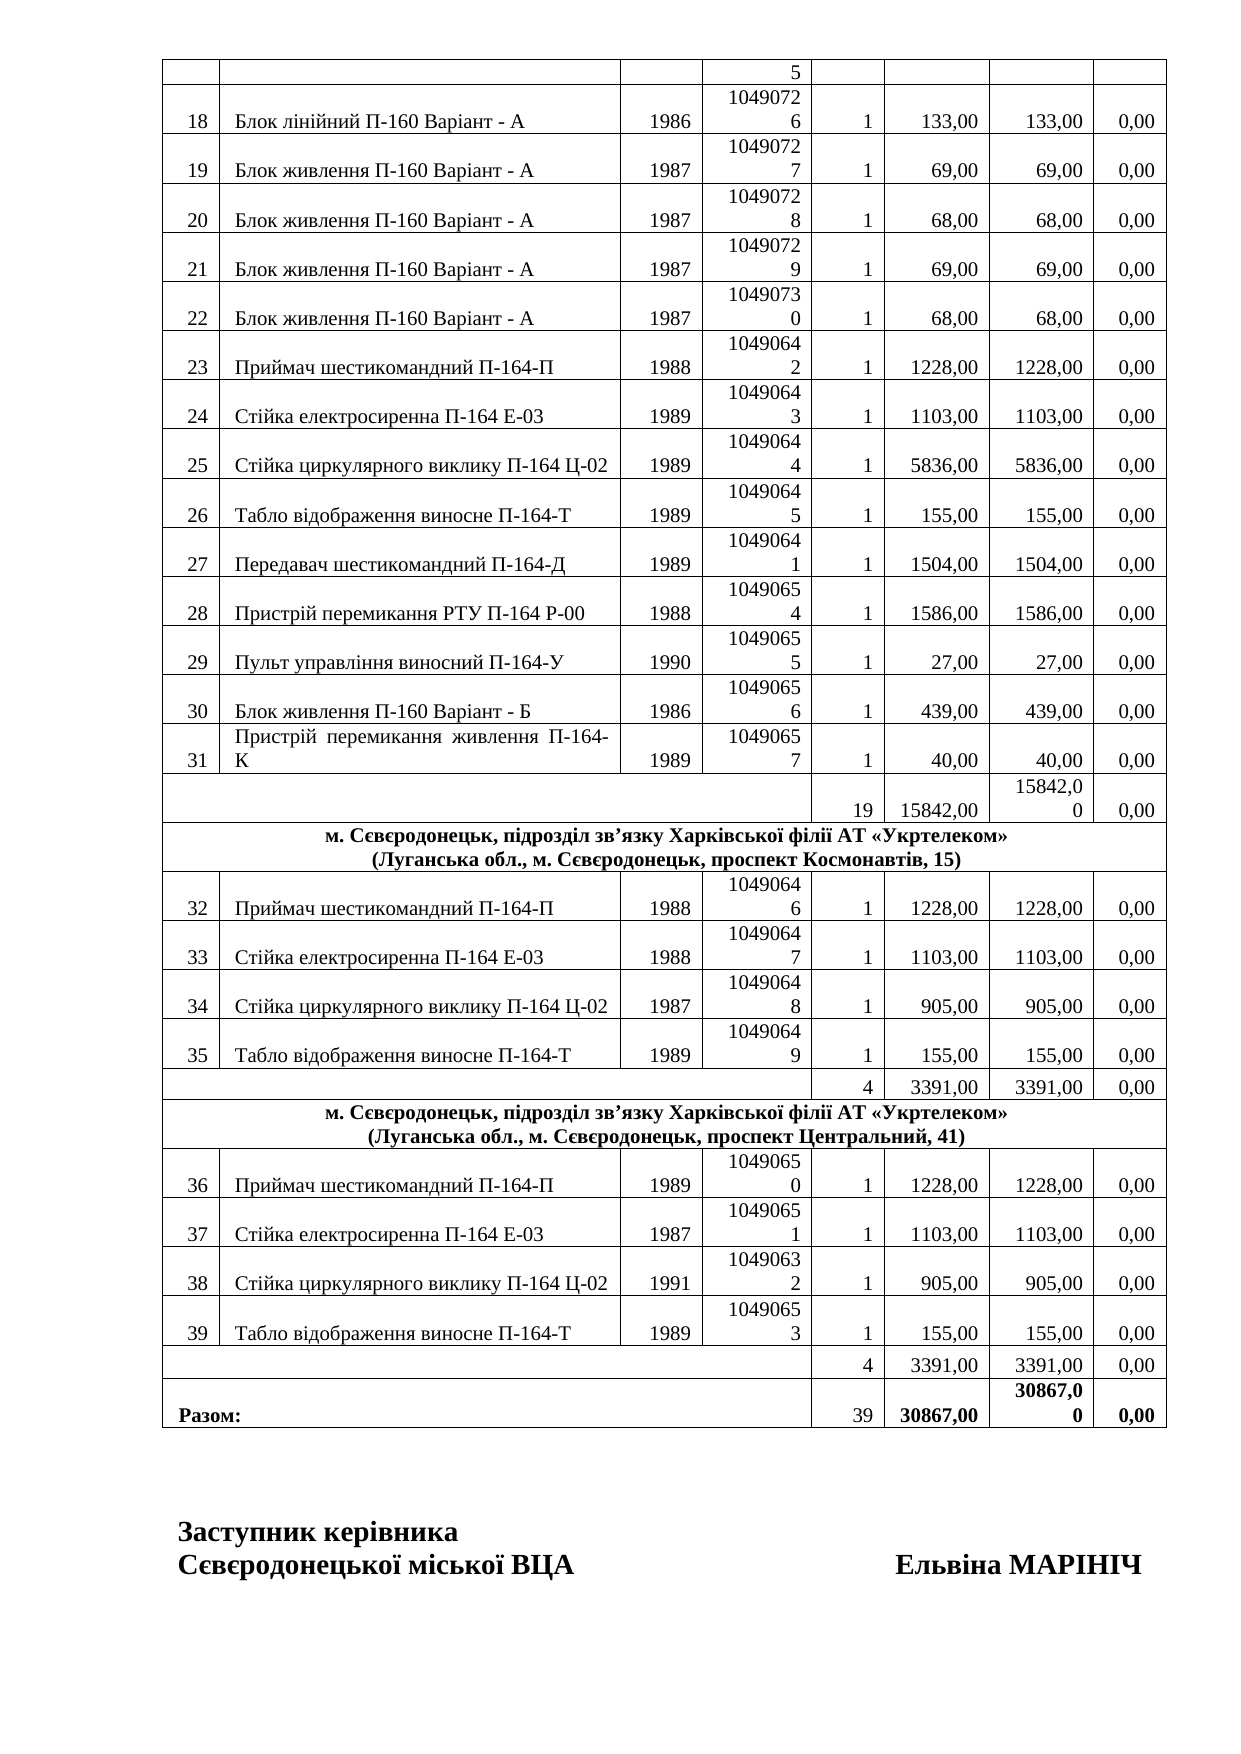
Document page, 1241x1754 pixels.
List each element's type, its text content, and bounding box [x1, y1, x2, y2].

table_cell 69,00 [885, 134, 989, 182]
table_cell 1 [812, 528, 884, 576]
table_cell 1103,00 [885, 380, 989, 428]
table_cell 0,00 [1094, 184, 1166, 232]
table_cell 1 [812, 429, 884, 477]
table_cell 1504,00 [885, 528, 989, 576]
table_cell 1987 [621, 134, 702, 182]
table_cell 0,00 [1094, 1247, 1166, 1295]
table_cell Стійка циркулярного виклику П-164 Ц-02 [220, 1247, 620, 1295]
table_cell 0,00 [1094, 233, 1166, 281]
table_cell 155,00 [885, 1019, 989, 1067]
table_cell 1989 [621, 1019, 702, 1067]
table_cell 1 [812, 85, 884, 133]
table_cell 155,00 [990, 479, 1093, 527]
table_cell 27,00 [885, 626, 989, 674]
table_cell 10490642 [703, 331, 717, 379]
table_cell 21 [163, 233, 219, 281]
table_cell 439,00 [990, 675, 1093, 723]
table_cell 0,00 [1094, 1198, 1166, 1246]
table_cell 30 [163, 675, 219, 723]
table_cell 1 [812, 626, 884, 674]
table_cell 1103,00 [990, 921, 1093, 969]
table_cell 1228,00 [885, 872, 989, 920]
table_cell 0,00 [1094, 872, 1166, 920]
table_cell Разом: [163, 1379, 811, 1427]
table_cell 1989 [621, 380, 702, 428]
table_cell 1 [812, 282, 884, 330]
table_cell 19 [812, 774, 884, 822]
table_cell 10490654 [703, 577, 717, 625]
table_cell 905,00 [885, 970, 989, 1018]
table_cell 0,00 [1094, 60, 1166, 84]
table_cell 10490647 [703, 921, 717, 969]
table_cell 1 [812, 60, 884, 84]
table_cell 1989 [621, 528, 702, 576]
table_cell 23 [163, 331, 219, 379]
table_cell 24 [163, 380, 219, 428]
table_cell 0,00 [1094, 577, 1166, 625]
table_cell 27,00 [990, 626, 1093, 674]
table_cell 1504,00 [990, 528, 1093, 576]
table_cell 10490648 [703, 970, 717, 1018]
table_cell 905,00 [885, 1247, 989, 1295]
table_cell [163, 774, 811, 822]
table_cell 20 [163, 184, 219, 232]
table_cell 155,00 [885, 1296, 989, 1344]
table_cell 1 [812, 134, 884, 182]
table_cell 30867,00 [885, 1379, 989, 1427]
table_cell 0,00 [1094, 380, 1166, 428]
table_cell Блок живлення П-160 Варіант - А [220, 184, 620, 232]
table_cell 15842,00 [885, 774, 989, 822]
table_cell 34 [163, 970, 219, 1018]
table_cell 0,00 [1094, 1149, 1166, 1197]
table_cell 1986 [621, 85, 702, 133]
table_cell Пристрій перемикання РТУ П-164 Р-00 [220, 577, 620, 625]
table_cell 3391,00 [885, 1069, 989, 1099]
table_cell 10490641 [703, 528, 717, 576]
table_cell 25 [163, 429, 219, 477]
table_cell 30867,00 [990, 1379, 1004, 1427]
table_cell 32 [163, 872, 219, 920]
table_cell 1989 [621, 479, 702, 527]
table_cell 1987 [621, 1198, 702, 1246]
table_cell 1988 [621, 331, 702, 379]
table_cell 1228,00 [990, 872, 1093, 920]
table_cell 0,00 [1094, 85, 1166, 133]
table_cell Стійка електросиренна П-164 Е-03 [220, 1198, 620, 1246]
table_cell 10490653 [703, 1296, 717, 1344]
table_cell 10490655 [703, 626, 717, 674]
table_cell 1 [812, 1149, 884, 1197]
table_cell 133,00 [885, 60, 989, 84]
table_cell 69,00 [885, 233, 989, 281]
table_cell 0,00 [1094, 774, 1166, 822]
table_cell 15842,00 [990, 774, 1004, 822]
table_cell 1 [812, 1198, 884, 1246]
table_cell Стійка електросиренна П-164 Е-03 [220, 380, 620, 428]
table_cell 3391,00 [990, 1069, 1093, 1099]
table_cell 1 [812, 675, 884, 723]
table_cell 10490646 [703, 872, 717, 920]
table_cell 10490645 [703, 479, 717, 527]
table_cell 10490632 [703, 1247, 717, 1295]
table_cell 31 [163, 724, 219, 772]
text Сєвєродонецької міської ВЦА Ельвіна МАРІНІЧ [177, 1547, 1152, 1581]
table_cell 39 [812, 1379, 884, 1427]
table_cell 40,00 [990, 724, 1093, 772]
table_cell 1 [812, 184, 884, 232]
table_cell 10490729 [703, 233, 717, 281]
table_cell 1103,00 [885, 1198, 989, 1246]
table_cell 0,00 [1094, 331, 1166, 379]
table_cell 1 [812, 872, 884, 920]
table_cell Табло відображення виносне П-164-Т [220, 1296, 620, 1344]
table_cell Приймач шестикомандний П-164-П [220, 872, 620, 920]
table_cell 155,00 [885, 479, 989, 527]
table_cell 1 [812, 1019, 884, 1067]
table_cell 155,00 [990, 1296, 1093, 1344]
table_cell 0,00 [1094, 1346, 1166, 1377]
table_cell 3391,00 [990, 1346, 1093, 1377]
table_cell 1989 [621, 1296, 702, 1344]
table_cell 0,00 [1094, 479, 1166, 527]
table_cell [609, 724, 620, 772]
table_cell 1 [812, 380, 884, 428]
table_cell 0,00 [1094, 724, 1166, 772]
table_cell 1987 [621, 970, 702, 1018]
table_cell 27 [163, 528, 219, 576]
table_cell Стійка електросиренна П-164 Е-03 [220, 921, 620, 969]
table_cell Табло відображення виносне П-164-Т [220, 479, 620, 527]
table_cell 1586,00 [990, 577, 1093, 625]
table_cell 1987 [621, 184, 702, 232]
table_cell 0,00 [1094, 282, 1166, 330]
table_cell 68,00 [885, 184, 989, 232]
table_cell 1987 [621, 233, 702, 281]
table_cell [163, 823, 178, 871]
table_cell 1228,00 [885, 331, 989, 379]
table_cell 1 [812, 1296, 884, 1344]
table_cell 10490657 [703, 724, 717, 772]
table_cell 1103,00 [885, 921, 989, 969]
text Заступник керівника [177, 1514, 1152, 1547]
table_cell 10490727 [703, 134, 717, 182]
table_cell 5836,00 [885, 429, 989, 477]
table_cell 1 [812, 479, 884, 527]
table_cell 3391,00 [885, 1346, 989, 1377]
table_cell 4 [812, 1069, 884, 1099]
table_cell 5836,00 [990, 429, 1093, 477]
table_cell Приймач шестикомандний П-164-П [220, 331, 620, 379]
table_cell 1986 [621, 60, 702, 84]
table_cell 1988 [621, 577, 702, 625]
table_cell 1988 [621, 872, 702, 920]
table_cell Приймач шестикомандний П-164-П [220, 1149, 620, 1197]
table_cell 1103,00 [990, 1198, 1093, 1246]
table_cell 0,00 [1094, 1069, 1166, 1099]
table_cell 36 [163, 1149, 219, 1197]
table_cell 10490650 [703, 1149, 717, 1197]
table_cell 35 [163, 1019, 219, 1067]
table_cell 1991 [621, 1247, 702, 1295]
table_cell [220, 85, 620, 133]
table_cell 1228,00 [990, 331, 1093, 379]
table_cell 38 [163, 1247, 219, 1295]
table_cell 68,00 [885, 282, 989, 330]
table_cell 1989 [621, 724, 702, 772]
table_cell 905,00 [990, 1247, 1093, 1295]
table_cell 439,00 [885, 675, 989, 723]
table_cell 0,00 [1094, 675, 1166, 723]
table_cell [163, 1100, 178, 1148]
table_cell 33 [163, 921, 219, 969]
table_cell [220, 60, 620, 84]
table_cell 133,00 [885, 85, 989, 133]
table_cell 10490649 [703, 1019, 717, 1067]
table_cell 155,00 [990, 1019, 1093, 1067]
table_cell Стійка циркулярного виклику П-164 Ц-02 [220, 429, 620, 477]
table_cell 17 [163, 60, 219, 84]
table_cell 1989 [621, 1149, 702, 1197]
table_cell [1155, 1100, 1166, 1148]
table_cell 1586,00 [885, 577, 989, 625]
table_cell 68,00 [990, 184, 1093, 232]
table_cell Блок живлення П-160 Варіант - А [220, 282, 620, 330]
table_cell 0,00 [1094, 921, 1166, 969]
table_cell 133,00 [990, 60, 1093, 84]
table_cell 1987 [621, 282, 702, 330]
table_cell 0,00 [1094, 970, 1166, 1018]
table_cell 133,00 [990, 85, 1093, 133]
table_cell 10490728 [703, 184, 717, 232]
table_cell 1989 [621, 429, 702, 477]
table_cell 19 [163, 134, 219, 182]
table_cell 39 [163, 1296, 219, 1344]
table_cell 40,00 [885, 724, 989, 772]
table_cell 10490644 [703, 429, 717, 477]
table_cell Стійка циркулярного виклику П-164 Ц-02 [220, 970, 620, 1018]
table_cell 18 [163, 85, 219, 133]
table_cell 4 [812, 1346, 884, 1377]
table_cell 69,00 [990, 134, 1093, 182]
table_cell 1990 [621, 626, 702, 674]
table_cell 0,00 [1094, 1296, 1166, 1344]
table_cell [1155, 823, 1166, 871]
table_cell [163, 1346, 811, 1377]
table_cell 10490643 [703, 380, 717, 428]
table_cell 0,00 [1094, 429, 1166, 477]
table_cell 1 [812, 331, 884, 379]
table_cell Блок живлення П-160 Варіант - Б [220, 675, 620, 723]
table_cell 1988 [621, 921, 702, 969]
table_cell 0,00 [1094, 1379, 1166, 1427]
table_cell 1 [812, 1247, 884, 1295]
table_cell [163, 1069, 811, 1099]
table_cell 26 [163, 479, 219, 527]
table_cell 37 [163, 1198, 219, 1246]
table_cell 22 [163, 282, 219, 330]
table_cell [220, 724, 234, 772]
table_cell 10490726 [703, 85, 717, 133]
table_cell 1 [812, 577, 884, 625]
table_cell 0,00 [1094, 1019, 1166, 1067]
table_cell 68,00 [990, 282, 1093, 330]
table_cell 10490656 [703, 675, 717, 723]
table_cell 0,00 [1094, 626, 1166, 674]
table_cell 0,00 [1094, 528, 1166, 576]
table_cell 1 [812, 921, 884, 969]
table_cell Передавач шестикомандний П-164-Д [220, 528, 620, 576]
table_cell 10490651 [703, 1198, 717, 1246]
table_cell 1 [812, 970, 884, 1018]
table_cell 1 [812, 724, 884, 772]
table_cell 1228,00 [885, 1149, 989, 1197]
table_cell 29 [163, 626, 219, 674]
table_cell 0,00 [1094, 134, 1166, 182]
table_cell 10490730 [703, 282, 717, 330]
table_cell Блок живлення П-160 Варіант - А [220, 134, 620, 182]
table_cell 905,00 [990, 970, 1093, 1018]
table_cell Табло відображення виносне П-164-Т [220, 1019, 620, 1067]
table_cell 69,00 [990, 233, 1093, 281]
table_cell Пульт управління виносний П-164-У [220, 626, 620, 674]
table_cell 28 [163, 577, 219, 625]
table_cell 1 [812, 233, 884, 281]
table_cell 1228,00 [990, 1149, 1093, 1197]
table_cell Блок живлення П-160 Варіант - А [220, 233, 620, 281]
table_cell 1986 [621, 675, 702, 723]
table_cell 1103,00 [990, 380, 1093, 428]
